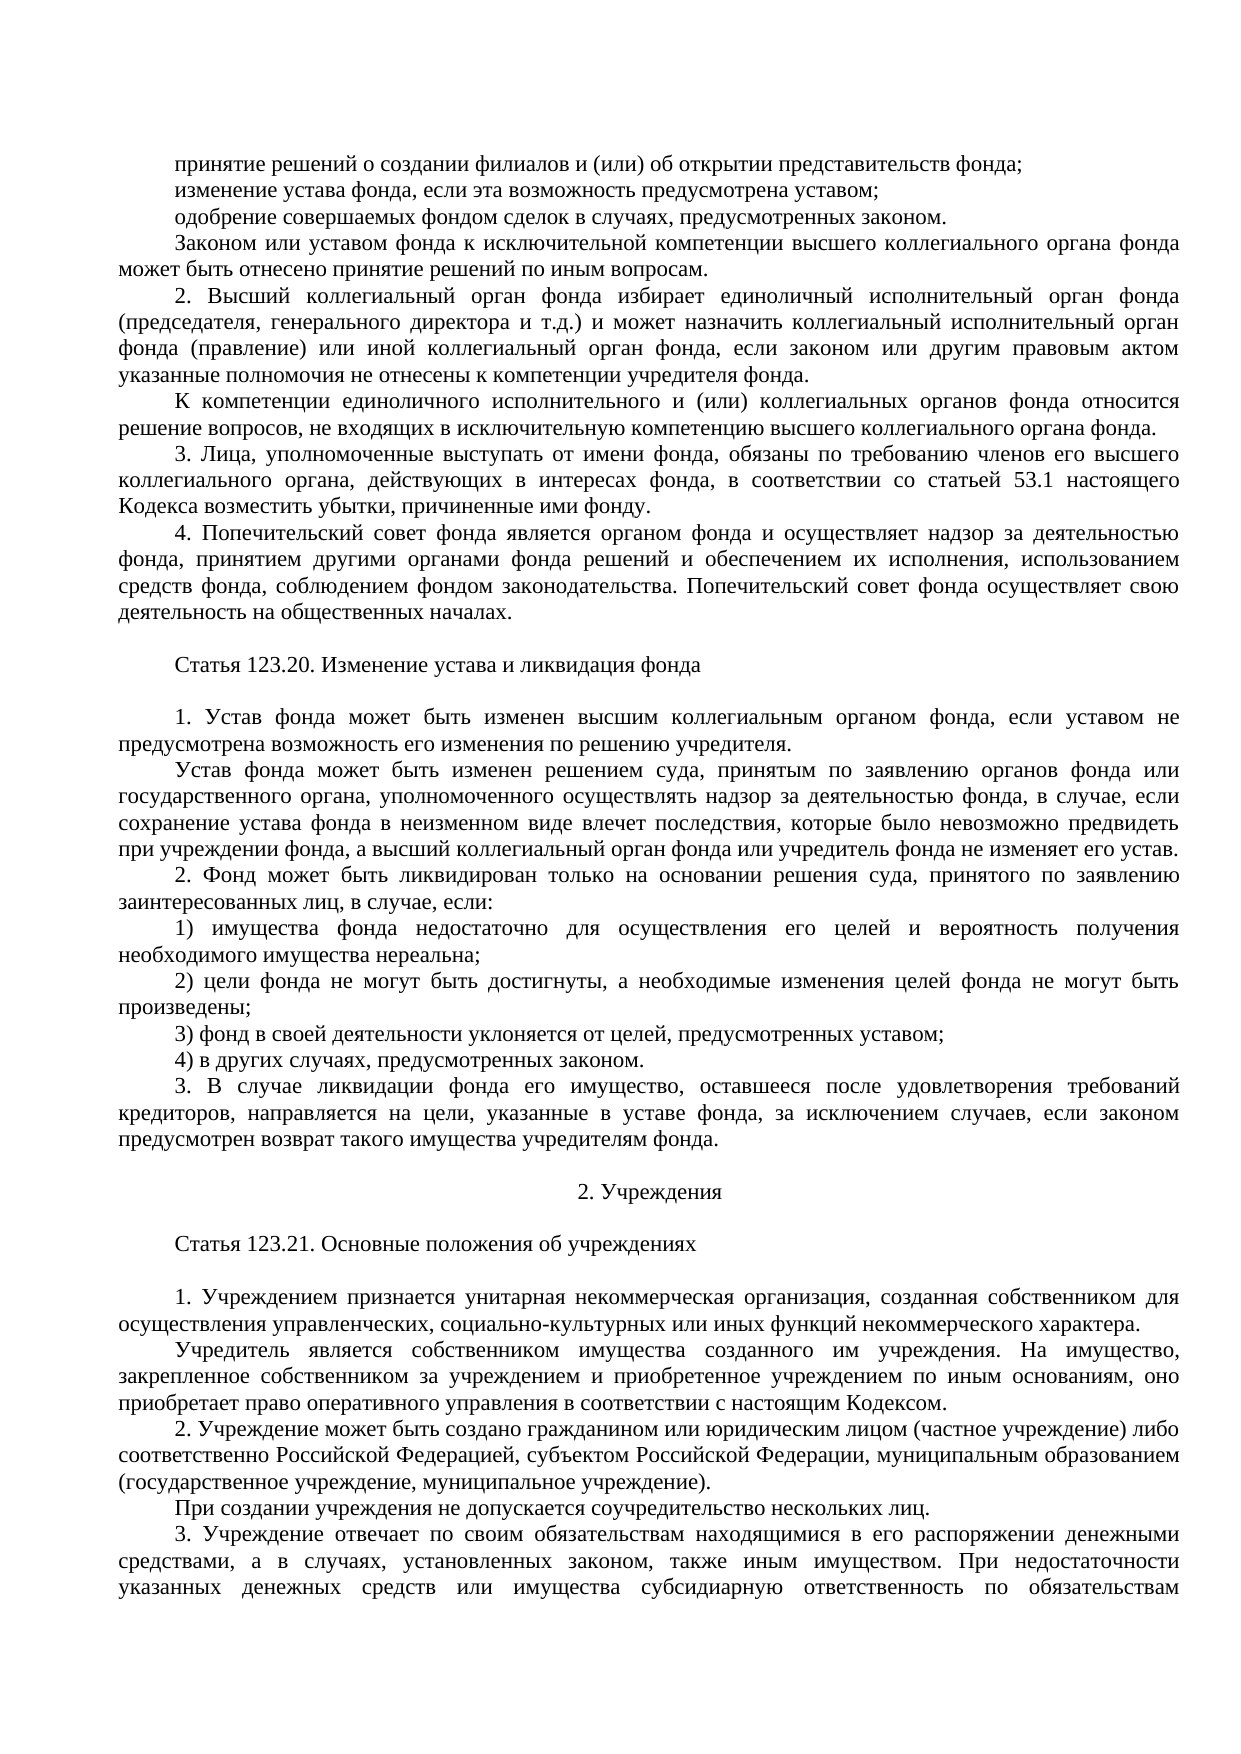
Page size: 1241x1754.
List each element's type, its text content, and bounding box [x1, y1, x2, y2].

text Учредитель является собственником имущества созданного им учреждения. На имущество, закрепленное собственником за учреждением и приобретенное учреждением по иным основаниям, оно приобретает право оперативного управления в соответствии с настоящим Кодексом. [118, 1336, 1181, 1415]
text 2. Учреждения [118, 1178, 1181, 1204]
text 1) имущества фонда недостаточно для осуществления его целей и вероятность получения необходимого имущества нереальна; [118, 914, 1181, 967]
text 2) цели фонда не могут быть достигнуты, а необходимые изменения целей фонда не могут быть произведены; [118, 967, 1181, 1020]
text изменение устава фонда, если эта возможность предусмотрена уставом; [118, 176, 1181, 203]
text При создании учреждения не допускается соучредительство нескольких лиц. [118, 1494, 1181, 1520]
text 3. Лица, уполномоченные выступать от имени фонда, обязаны по требованию членов его высшего коллегиального органа, действующих в интересах фонда, в соответствии со статьей 53.1 настоящего Кодекса возместить убытки, причиненные ими фонду. [118, 440, 1181, 519]
text К компетенции единоличного исполнительного и (или) коллегиальных органов фонда относится решение вопросов, не входящих в исключительную компетенцию высшего коллегиального органа фонда. [118, 387, 1181, 440]
text 2. Учреждение может быть создано гражданином или юридическим лицом (частное учреждение) либо соответственно Российской Федерацией, субъектом Российской Федерации, муниципальным образованием (государственное учреждение, муниципальное учреждение). [118, 1415, 1181, 1494]
text Устав фонда может быть изменен решением суда, принятым по заявлению органов фонда или государственного органа, уполномоченного осуществлять надзор за деятельностью фонда, в случае, если сохранение устава фонда в неизменном виде влечет последствия, которые было невозможно предвидеть при учреждении фонда, а высший коллегиальный орган фонда или учредитель фонда не изменяет его устав. [118, 756, 1181, 862]
text 4. Попечительский совет фонда является органом фонда и осуществляет надзор за деятельностью фонда, принятием другими органами фонда решений и обеспечением их исполнения, использованием средств фонда, соблюдением фондом законодательства. Попечительский совет фонда осуществляет свою деятельность на общественных началах. [118, 519, 1181, 624]
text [118, 1520, 1181, 1599]
text 3. В случае ликвидации фонда его имущество, оставшееся после удовлетворения требований кредиторов, направляется на цели, указанные в уставе фонда, за исключением случаев, если законом предусмотрен возврат такого имущества учредителям фонда. [118, 1072, 1181, 1151]
text 1. Учреждением признается унитарная некоммерческая организация, созданная собственником для осуществления управленческих, социально-культурных или иных функций некоммерческого характера. [118, 1283, 1181, 1336]
text 4) в других случаях, предусмотренных законом. [118, 1046, 1181, 1072]
text 1. Устав фонда может быть изменен высшим коллегиальным органом фонда, если уставом не предусмотрена возможность его изменения по решению учредителя. [118, 703, 1181, 756]
text одобрение совершаемых фондом сделок в случаях, предусмотренных законом. [118, 203, 1181, 229]
text 2. Фонд может быть ликвидирован только на основании решения суда, принятого по заявлению заинтересованных лиц, в случае, если: [118, 862, 1181, 914]
text Законом или уставом фонда к исключительной компетенции высшего коллегиального органа фонда может быть отнесено принятие решений по иным вопросам. [118, 229, 1181, 282]
text 2. Высший коллегиальный орган фонда избирает единоличный исполнительный орган фонда (председателя, генерального директора и т.д.) и может назначить коллегиальный исполнительный орган фонда (правление) или иной коллегиальный орган фонда, если законом или другим правовым актом указанные полномочия не отнесены к компетенции учредителя фонда. [118, 282, 1181, 387]
text 3) фонд в своей деятельности уклоняется от целей, предусмотренных уставом; [118, 1020, 1181, 1046]
text Статья 123.20. Изменение устава и ликвидация фонда [118, 651, 1181, 677]
text принятие решений о создании филиалов и (или) об открытии представительств фонда; [118, 150, 1181, 176]
text Статья 123.21. Основные положения об учреждениях [118, 1231, 1181, 1257]
